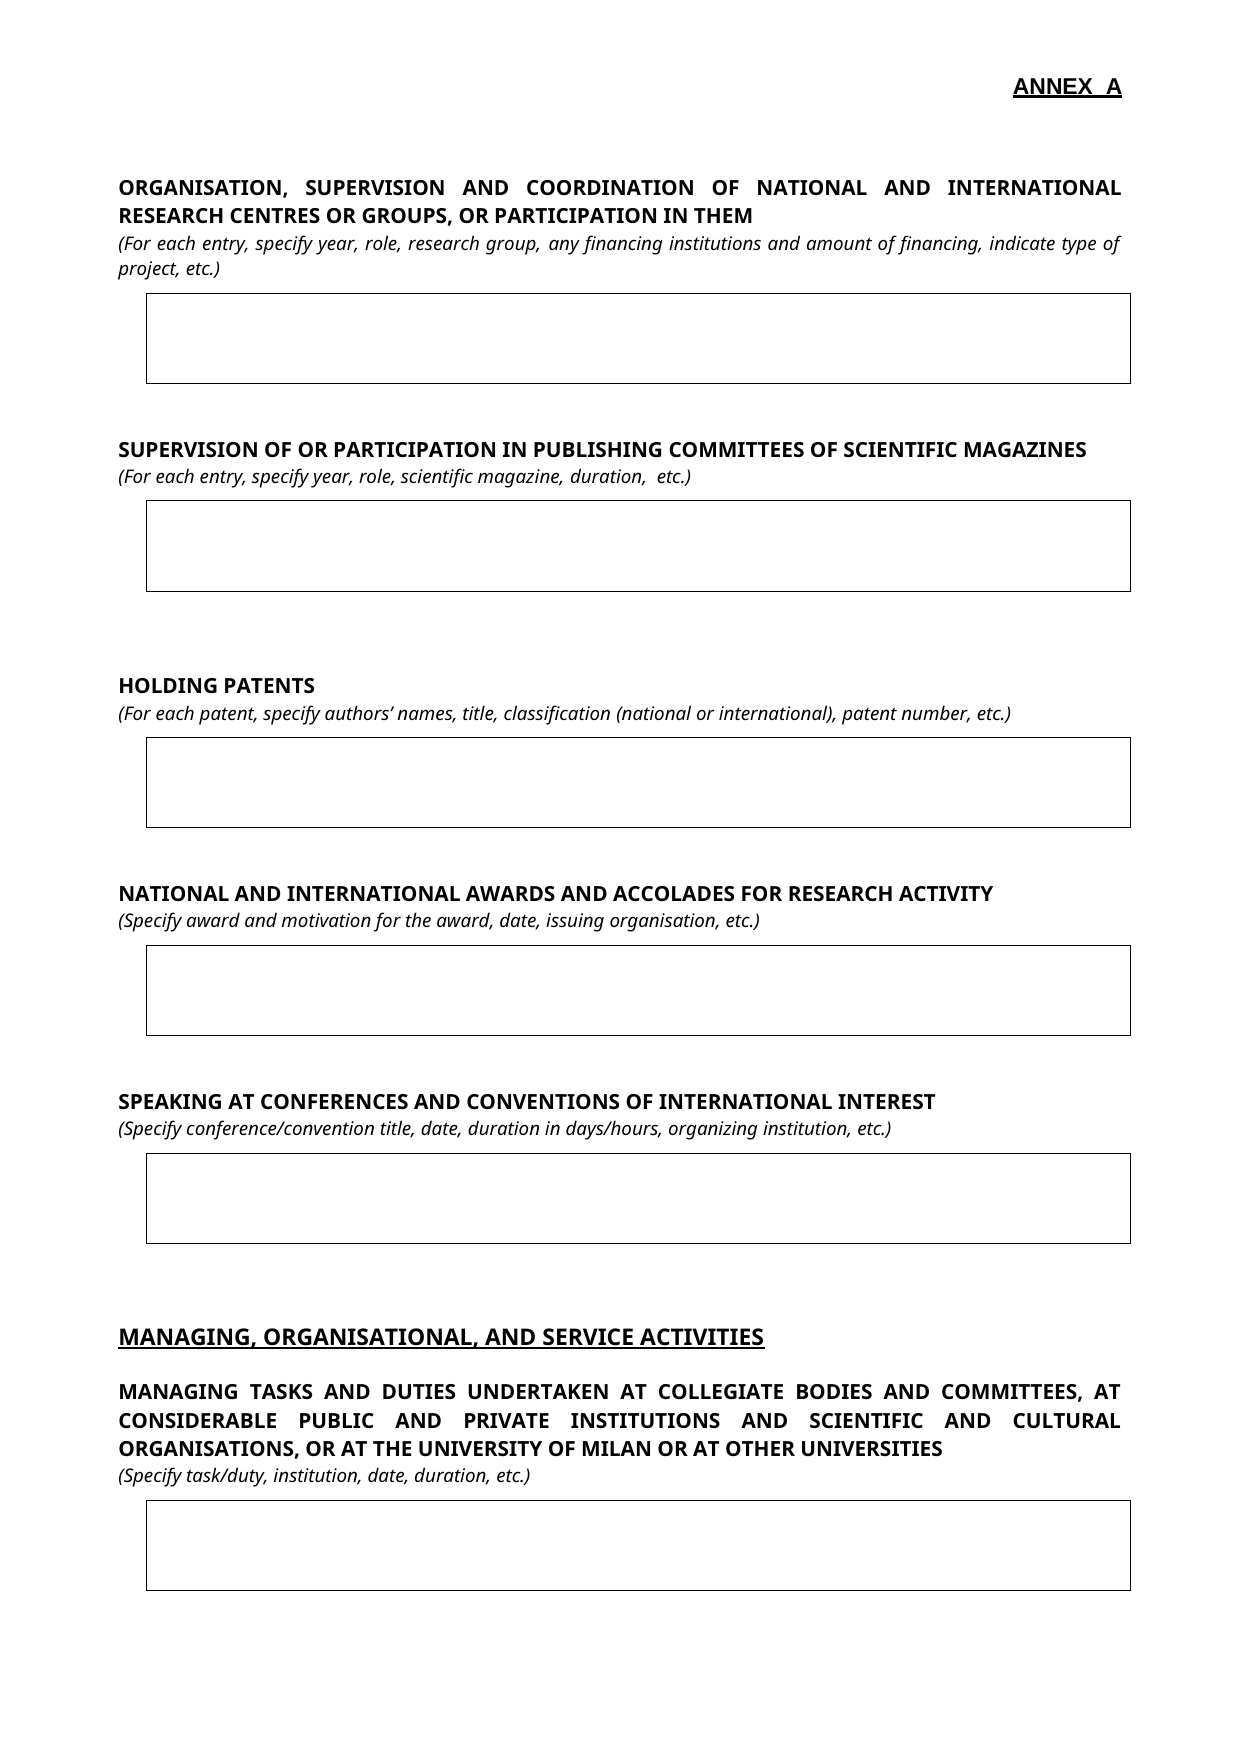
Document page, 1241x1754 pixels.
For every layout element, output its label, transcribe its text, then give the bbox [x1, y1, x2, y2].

text (For each entry, specify year, role, scientific magazine, duration, etc.) [118, 463, 1122, 489]
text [118, 1463, 1122, 1488]
text (Specify conference/convention title, date, duration in days/hours, organizing institution, etc.) [118, 1116, 1122, 1141]
text MANAGING, ORGANISATIONAL, AND SERVICE ACTIVITIES [118, 1321, 1122, 1352]
text (Specify award and motivation for the award, date, issuing organisation, etc.) [118, 908, 1122, 933]
text NATIONAL AND INTERNATIONAL AWARDS AND ACCOLADES FOR RESEARCH ACTIVITY [118, 879, 1122, 908]
text HOLDING PATENTS [118, 671, 1122, 700]
text (For each entry, specify year, role, research group, any financing institutions and amount of financing, indicate type of project, etc.) [118, 230, 1122, 281]
text ORGANISATION, SUPERVISION AND COORDINATION OF NATIONAL AND INTERNATIONAL RESEARCH CENTRES OR GROUPS, OR PARTICIPATION IN THEM [118, 173, 1122, 230]
text SUPERVISION OF OR PARTICIPATION IN PUBLISHING COMMITTEES OF SCIENTIFIC MAGAZINES [118, 435, 1122, 463]
text MANAGING TASKS AND DUTIES UNDERTAKEN AT COLLEGIATE BODIES AND COMMITTEES, AT CONSIDERABLE PUBLIC AND PRIVATE INSTITUTIONS AND SCIENTIFIC AND CULTURAL ORGANISATIONS, OR AT THE UNIVERSITY OF MILAN OR AT OTHER UNIVERSITIES [118, 1377, 1122, 1463]
text SPEAKING AT CONFERENCES AND CONVENTIONS OF INTERNATIONAL INTEREST [118, 1087, 1122, 1116]
text (For each patent, specify authors’ names, title, classification (national or international), patent number, etc.) [118, 700, 1122, 725]
